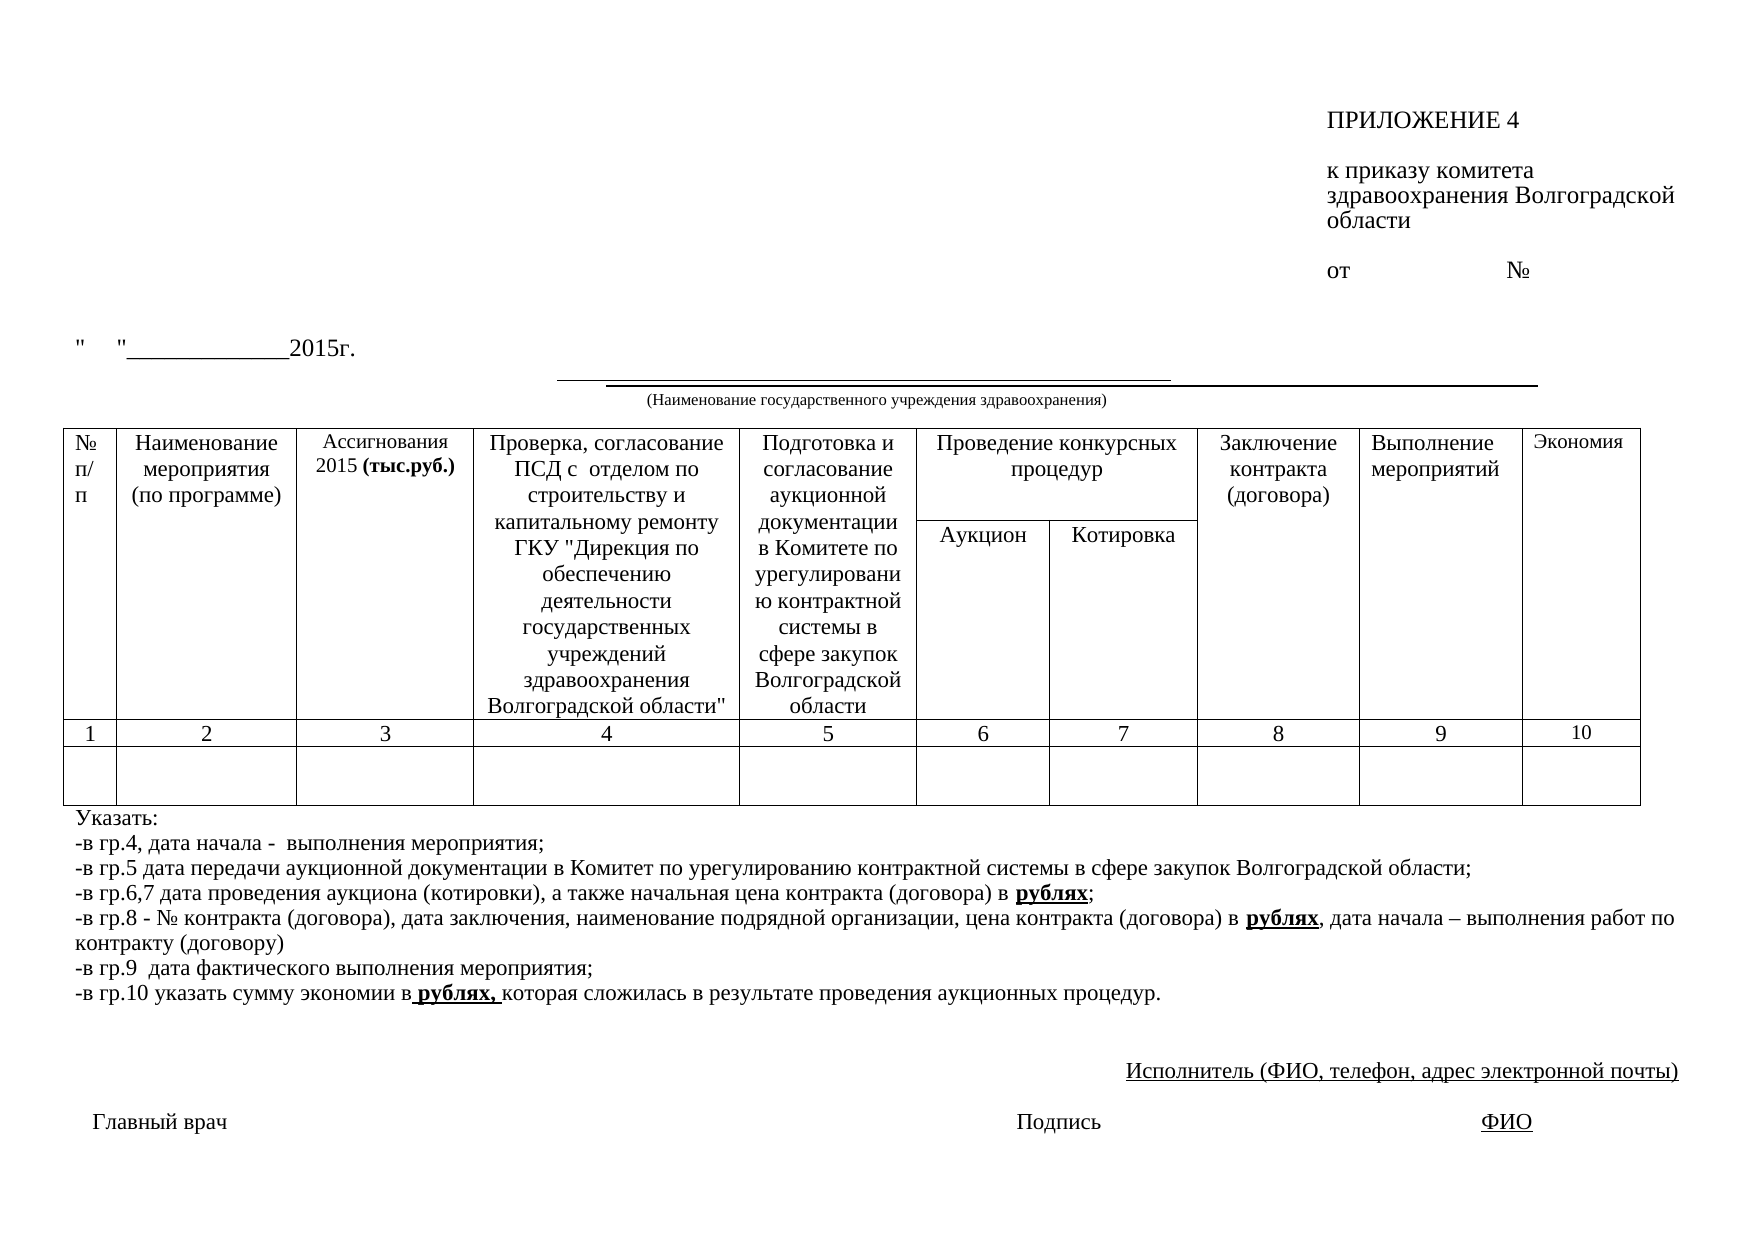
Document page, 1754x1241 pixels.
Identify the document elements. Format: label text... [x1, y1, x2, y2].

table_header Выполнение мероприятий [1360, 429, 1522, 719]
table_cell 1 [64, 720, 116, 746]
table_header Ассигнования 2015 (тыс.руб.) [297, 429, 473, 719]
table_cell 9 [1360, 720, 1522, 746]
text -в гр.9 дата фактического выполнения мероприятия; [75, 956, 1679, 981]
table_cell 3 [297, 720, 473, 746]
text (Наименование государственного учреждения здравоохранения) [75, 389, 1679, 408]
table_cell 4 [474, 720, 739, 746]
table_header Заключение контракта (договора) [1198, 429, 1359, 719]
table_cell 10 [1523, 720, 1640, 746]
table_header Проведение конкурсных процедур [917, 429, 1197, 520]
table_cell [1523, 747, 1640, 805]
table_cell [740, 747, 916, 805]
table_cell Котировка [1050, 521, 1197, 719]
table_cell [1198, 747, 1359, 805]
table_cell 7 [1050, 720, 1197, 746]
table_cell [297, 747, 473, 805]
table_header Проверка, согласование ПСД с отделом по строительству и капитальному ремонту ГКУ "Дирекция по обеспечению деятельности государственных учреждений здравоохранения Волгоградской области" [474, 429, 739, 719]
table_cell 8 [1198, 720, 1359, 746]
table_cell [64, 747, 116, 805]
text -в гр.6,7 дата проведения аукциона (котировки), а также начальная цена контракта (договора) в рублях; [75, 881, 1679, 906]
text -в гр.10 указать сумму экономии в рублях, которая сложилась в результате проведения аукционных процедур. [75, 981, 1679, 1006]
text -в гр.4, дата начала - выполнения мероприятия; [75, 831, 1679, 856]
table_cell 2 [117, 720, 296, 746]
table_cell 6 [917, 720, 1049, 746]
table_header № п/п [64, 429, 116, 719]
table_cell [474, 747, 739, 805]
table_cell 5 [740, 720, 916, 746]
text -в гр.5 дата передачи аукционной документации в Комитет по урегулированию контрактной системы в сфере закупок Волгоградской области; [75, 856, 1679, 881]
table_cell Аукцион [917, 521, 1049, 719]
text -в гр.8 - № контракта (договора), дата заключения, наименование подрядной организации, цена контракта (договора) в рублях, дата начала – выполнения работ по контракту (договору) [75, 906, 1679, 956]
text Указать: [75, 806, 1679, 831]
table_header ПРИЛОЖЕНИЕ 4 к приказу комитета здравоохранения Волгоградской области от № [1315, 108, 1690, 283]
table_cell [1360, 747, 1522, 805]
table_header Наименование мероприятия (по программе) [117, 429, 296, 719]
table_header Подготовка и согласование аукционной документации в Комитете по урегулированию контрактной системы в сфере закупок Волгоградской области [740, 429, 916, 719]
text Главный врач Подпись ФИО [75, 1108, 1679, 1134]
table_header Экономия [1523, 429, 1640, 719]
table_cell [1050, 747, 1197, 805]
text " "_____________2015г. [75, 333, 1679, 361]
text Исполнитель (ФИО, телефон, адрес электронной почты) [75, 1057, 1679, 1083]
table_cell [117, 747, 296, 805]
table_cell [917, 747, 1049, 805]
